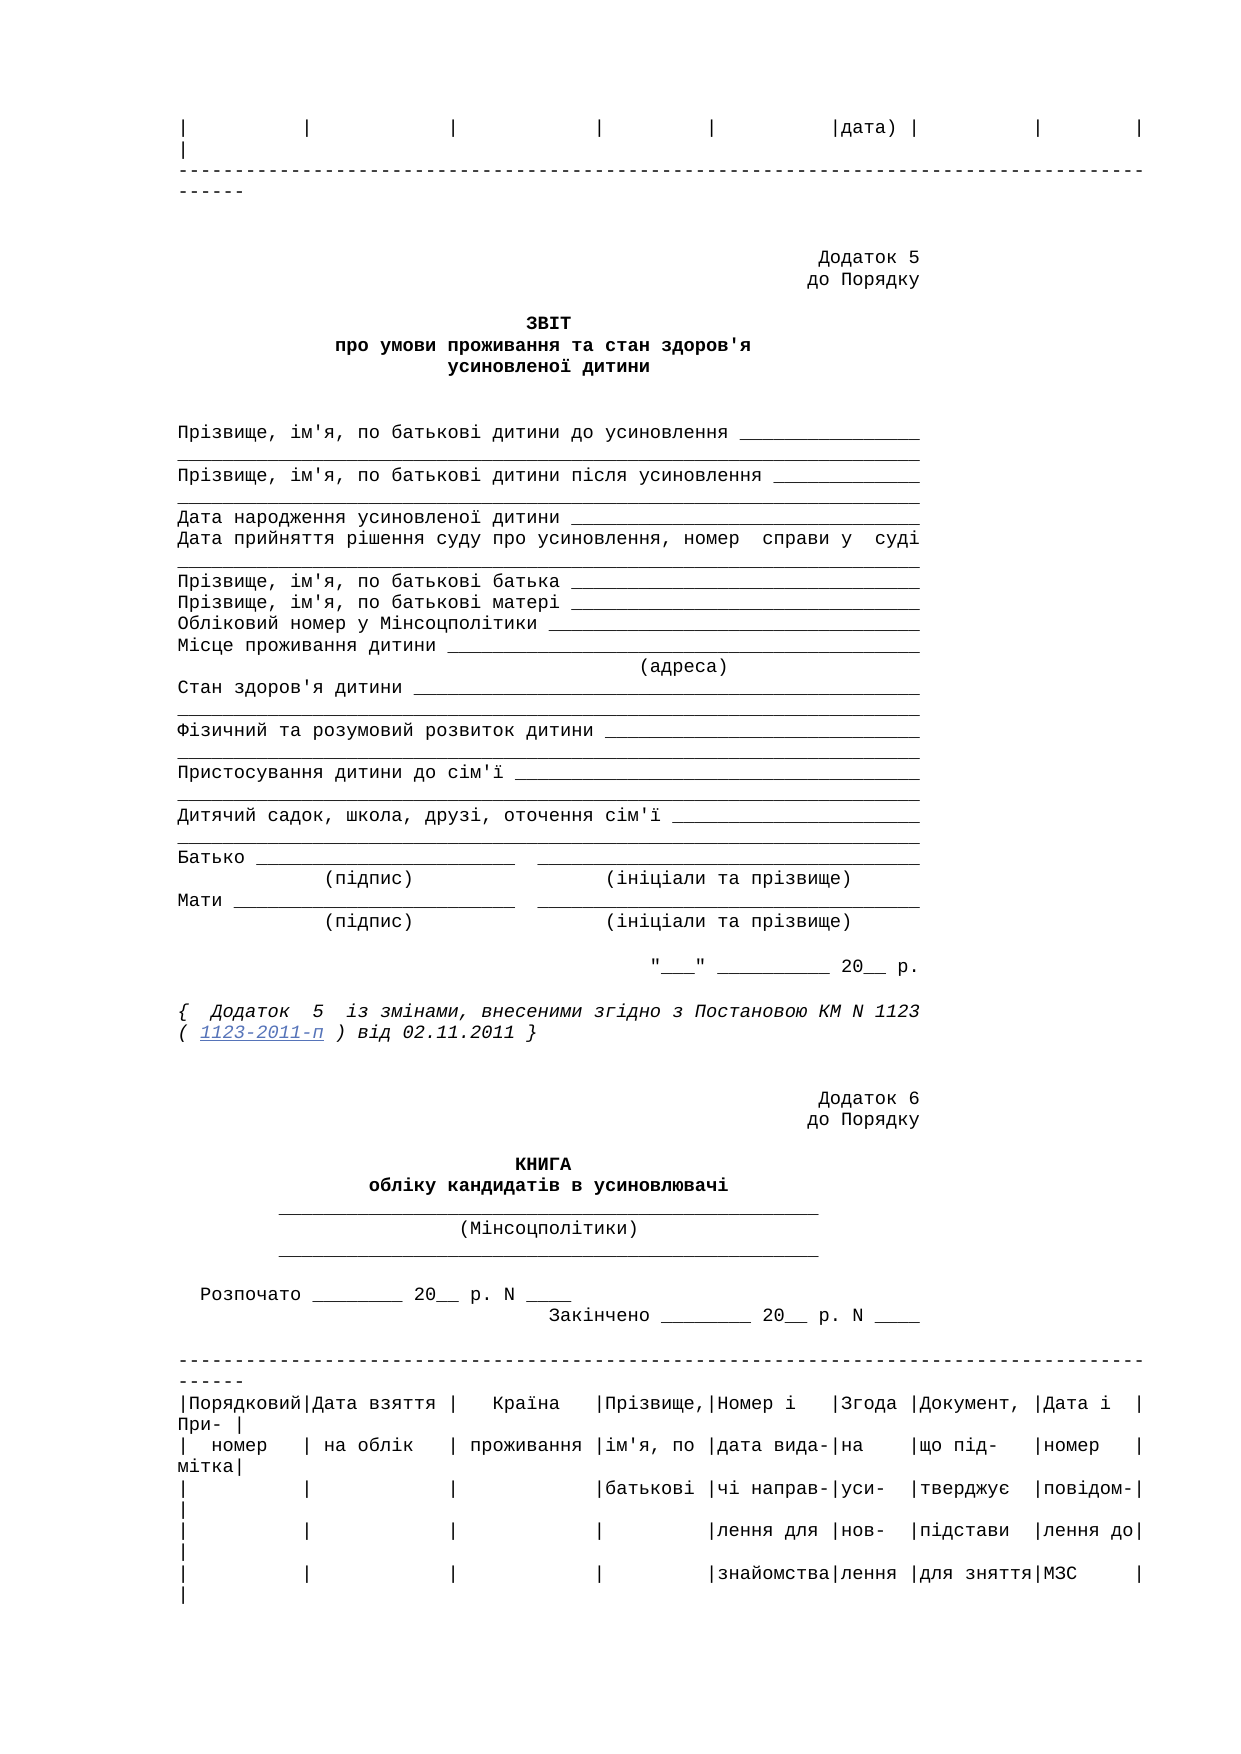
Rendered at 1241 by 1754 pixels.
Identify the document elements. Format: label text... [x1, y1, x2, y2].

text ________________________________________________ [177, 1240, 1152, 1285]
text | номер | на облік | проживання |ім'я, по |дата вида-|на |що під- |номер |мітка| [177, 1436, 1152, 1478]
text КНИГА обліку кандидатів в усиновлювачі [177, 1155, 1152, 1197]
text Розпочато ________ 20__ р. N ____ Закінчено ________ 20__ р. N ____ [177, 1285, 1152, 1351]
text Прізвище, ім'я, по батькові дитини до усиновлення ________________ [177, 423, 1152, 444]
text Мати _________________________ __________________________________ (підпис) (ініціали та прізвище) [177, 890, 1152, 956]
text | | | | |лення для |нов- |підстави |лення до| | [177, 1521, 1152, 1563]
text __________________________________________________________________ Прізвище, ім'я, по батькові дитини після усиновлення _____________ [177, 444, 1152, 487]
text ЗВІТ про умови проживання та стан здоров'я усиновленої дитини [177, 314, 1152, 423]
text Додаток 5 до Порядку [177, 248, 1152, 314]
text | | | | | |дата) | | | | [177, 118, 1152, 161]
text __________________________________________________________________ Прізвище, ім'я, по батькові батька _______________________________ Прізвище, ім'я, по батькові матері _______________________________ Обліковий номер у Мінсоцполітики _________________________________ Місце проживання дитини __________________________________________ (адреса) [177, 550, 1152, 678]
text -------------------------------------------------------------------------------------------- [177, 1351, 1152, 1393]
text __________________________________________________________________ Дитячий садок, школа, друзі, оточення сім'ї ______________________ [177, 784, 1152, 827]
text | | | |батькові |чі направ-|уси- |тверджує |повідом-| | [177, 1478, 1152, 1521]
text ________________________________________________ (Мінсоцполітики) [177, 1197, 1152, 1240]
text __________________________________________________________________ Пристосування дитини до сім'ї ____________________________________ [177, 742, 1152, 784]
text Стан здоров'я дитини _____________________________________________ [177, 678, 1152, 699]
text { Додаток 5 із змінами, внесеними згідно з Постановою КМ N 1123 ( 1123-2011-п ) від 02.11.2011 } [177, 1001, 1152, 1089]
text | | | | |знайомства|лення |для зняття|МЗС | | [177, 1563, 1152, 1606]
text Додаток 6 до Порядку [177, 1089, 1152, 1155]
text __________________________________________________________________ Батько _______________________ __________________________________ (підпис) (ініціали та прізвище) [177, 827, 1152, 890]
text __________________________________________________________________ Дата народження усиновленої дитини _______________________________ Дата прийняття рішення суду про усиновлення, номер справи у суді [177, 487, 1152, 550]
text -------------------------------------------------------------------------------------------- [177, 161, 1152, 248]
text "___" __________ 20__ р. [177, 956, 1152, 1001]
text __________________________________________________________________ Фізичний та розумовий розвиток дитини ____________________________ [177, 699, 1152, 742]
text |Порядковий|Дата взяття | Країна |Прізвище,|Номер і |Згода |Документ, |Дата і |При- | [177, 1393, 1152, 1436]
